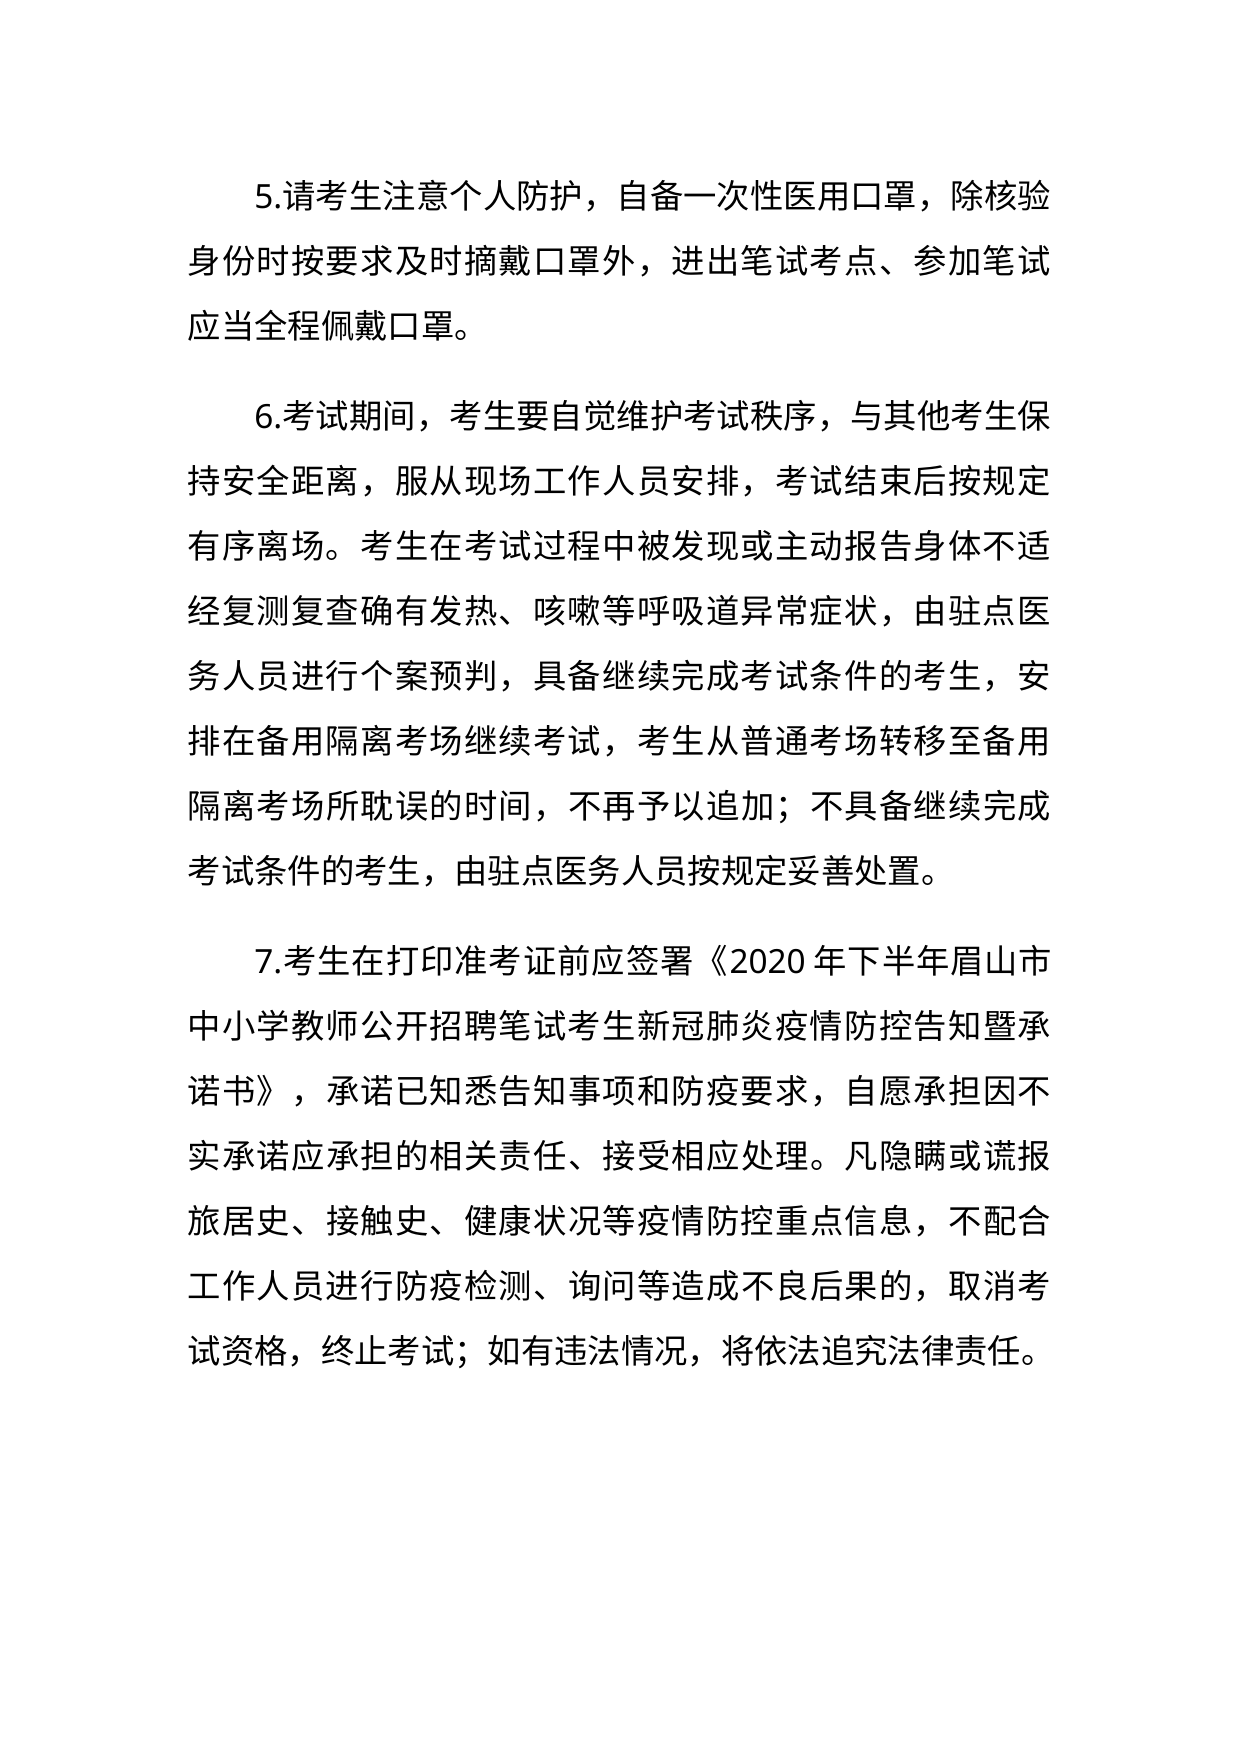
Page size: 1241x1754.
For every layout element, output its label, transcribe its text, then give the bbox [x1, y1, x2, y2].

text 5.请考生注意个人防护，自备一次性医用口罩，除核验身份时按要求及时摘戴口罩外，进出笔试考点、参加笔试应当全程佩戴口罩。 [187, 162, 1053, 357]
text 6.考试期间，考生要自觉维护考试秩序，与其他考生保持安全距离，服从现场工作人员安排，考试结束后按规定有序离场。考生在考试过程中被发现或主动报告身体不适，经复测复查确有发热、咳嗽等呼吸道异常症状，由驻点医务人员进行个案预判，具备继续完成考试条件的考生，安排在备用隔离考场继续考试，考生从普通考场转移至备用隔离考场所耽误的时间，不再予以追加；不具备继续完成考试条件的考生，由驻点医务人员按规定妥善处置。 [187, 382, 1053, 902]
text 7.考生在打印准考证前应签署《2020年下半年眉山市中小学教师公开招聘笔试考生新冠肺炎疫情防控告知暨承诺书》，承诺已知悉告知事项和防疫要求，自愿承担因不实承诺应承担的相关责任、接受相应处理。凡隐瞒或谎报旅居史、接触史、健康状况等疫情防控重点信息，不配合工作人员进行防疫检测、询问等造成不良后果的，取消考试资格，终止考试；如有违法情况，将依法追究法律责任。 [187, 927, 1053, 1382]
